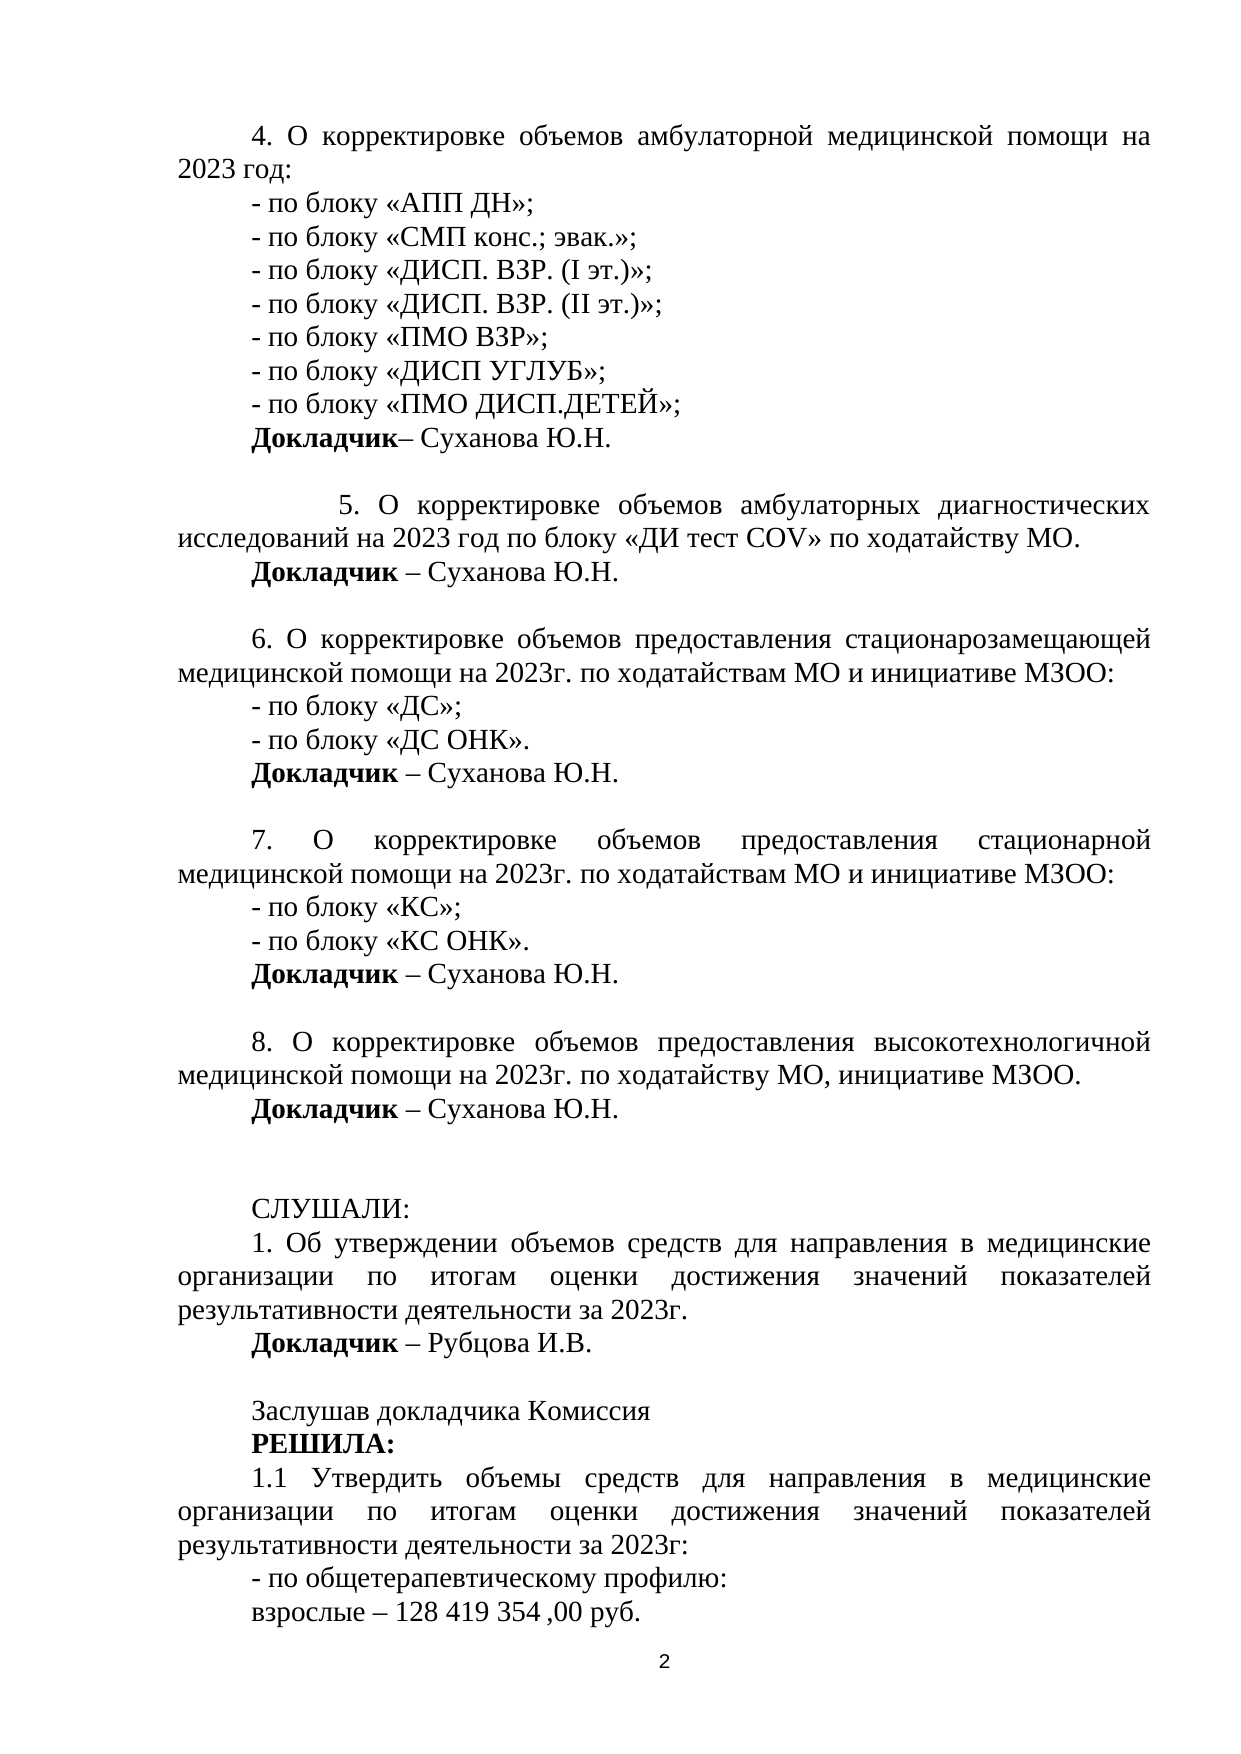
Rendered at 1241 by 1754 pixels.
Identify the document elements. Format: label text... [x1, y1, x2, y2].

text - по блоку «ДИСП. ВЗР. (II эт.)»; [177, 286, 1152, 319]
text - по блоку «ДС»; [177, 688, 1152, 722]
text 1.1 Утвердить объемы средств для направления в медицинские организации по итогам оценки достижения значений показателей результативности деятельности за 2023г: [177, 1460, 1152, 1560]
text РЕШИЛА: [177, 1426, 1152, 1460]
text 7. О корректировке объемов предоставления стационарной медицинской помощи на 2023г. по ходатайствам МО и инициативе МЗОО: [177, 822, 1152, 889]
text - по блоку «ПМО ДИСП.ДЕТЕЙ»; [177, 386, 1152, 420]
text - по блоку «КС ОНК». [177, 923, 1152, 957]
text - по блоку «КС»; [177, 889, 1152, 923]
text СЛУШАЛИ: [177, 1191, 1152, 1225]
text Докладчик – Суханова Ю.Н. [177, 755, 1152, 789]
text 6. О корректировке объемов предоставления стационарозамещающей медицинской помощи на 2023г. по ходатайствам МО и инициативе МЗОО: [177, 621, 1152, 688]
text - по блоку «АПП ДН»; [177, 185, 1152, 219]
text - по блоку «ДИСП. ВЗР. (I эт.)»; [177, 252, 1152, 286]
text - по блоку «ДС ОНК». [177, 722, 1152, 755]
text 5. О корректировке объемов амбулаторных диагностических исследований на 2023 год по блоку «ДИ тест COV» по ходатайству МО. [177, 487, 1152, 554]
text 8. О корректировке объемов предоставления высокотехнологичной медицинской помощи на 2023г. по ходатайству МО, инициативе МЗОО. [177, 1024, 1152, 1091]
text - по блоку «ДИСП УГЛУБ»; [177, 353, 1152, 386]
text - по блоку «СМП конс.; эвак.»; [177, 219, 1152, 252]
text - по блоку «ПМО ВЗР»; [177, 319, 1152, 353]
text Докладчик – Суханова Ю.Н. [177, 957, 1152, 990]
text 1. Об утверждении объемов средств для направления в медицинские организации по итогам оценки достижения значений показателей результативности деятельности за 2023г. [177, 1225, 1152, 1326]
text Заслушав докладчика Комиссия [177, 1393, 1152, 1426]
text Докладчик – Суханова Ю.Н. [177, 1091, 1152, 1124]
text взрослые – 128 419 354 ,00 руб. [177, 1594, 1152, 1627]
text - по общетерапевтическому профилю: [177, 1560, 1152, 1594]
text Докладчик– Суханова Ю.Н. [177, 420, 1152, 453]
text 4. О корректировке объемов амбулаторной медицинской помощи на 2023 год: [177, 118, 1152, 185]
text Докладчик – Рубцова И.В. [177, 1326, 1152, 1359]
text Докладчик – Суханова Ю.Н. [177, 554, 1152, 588]
